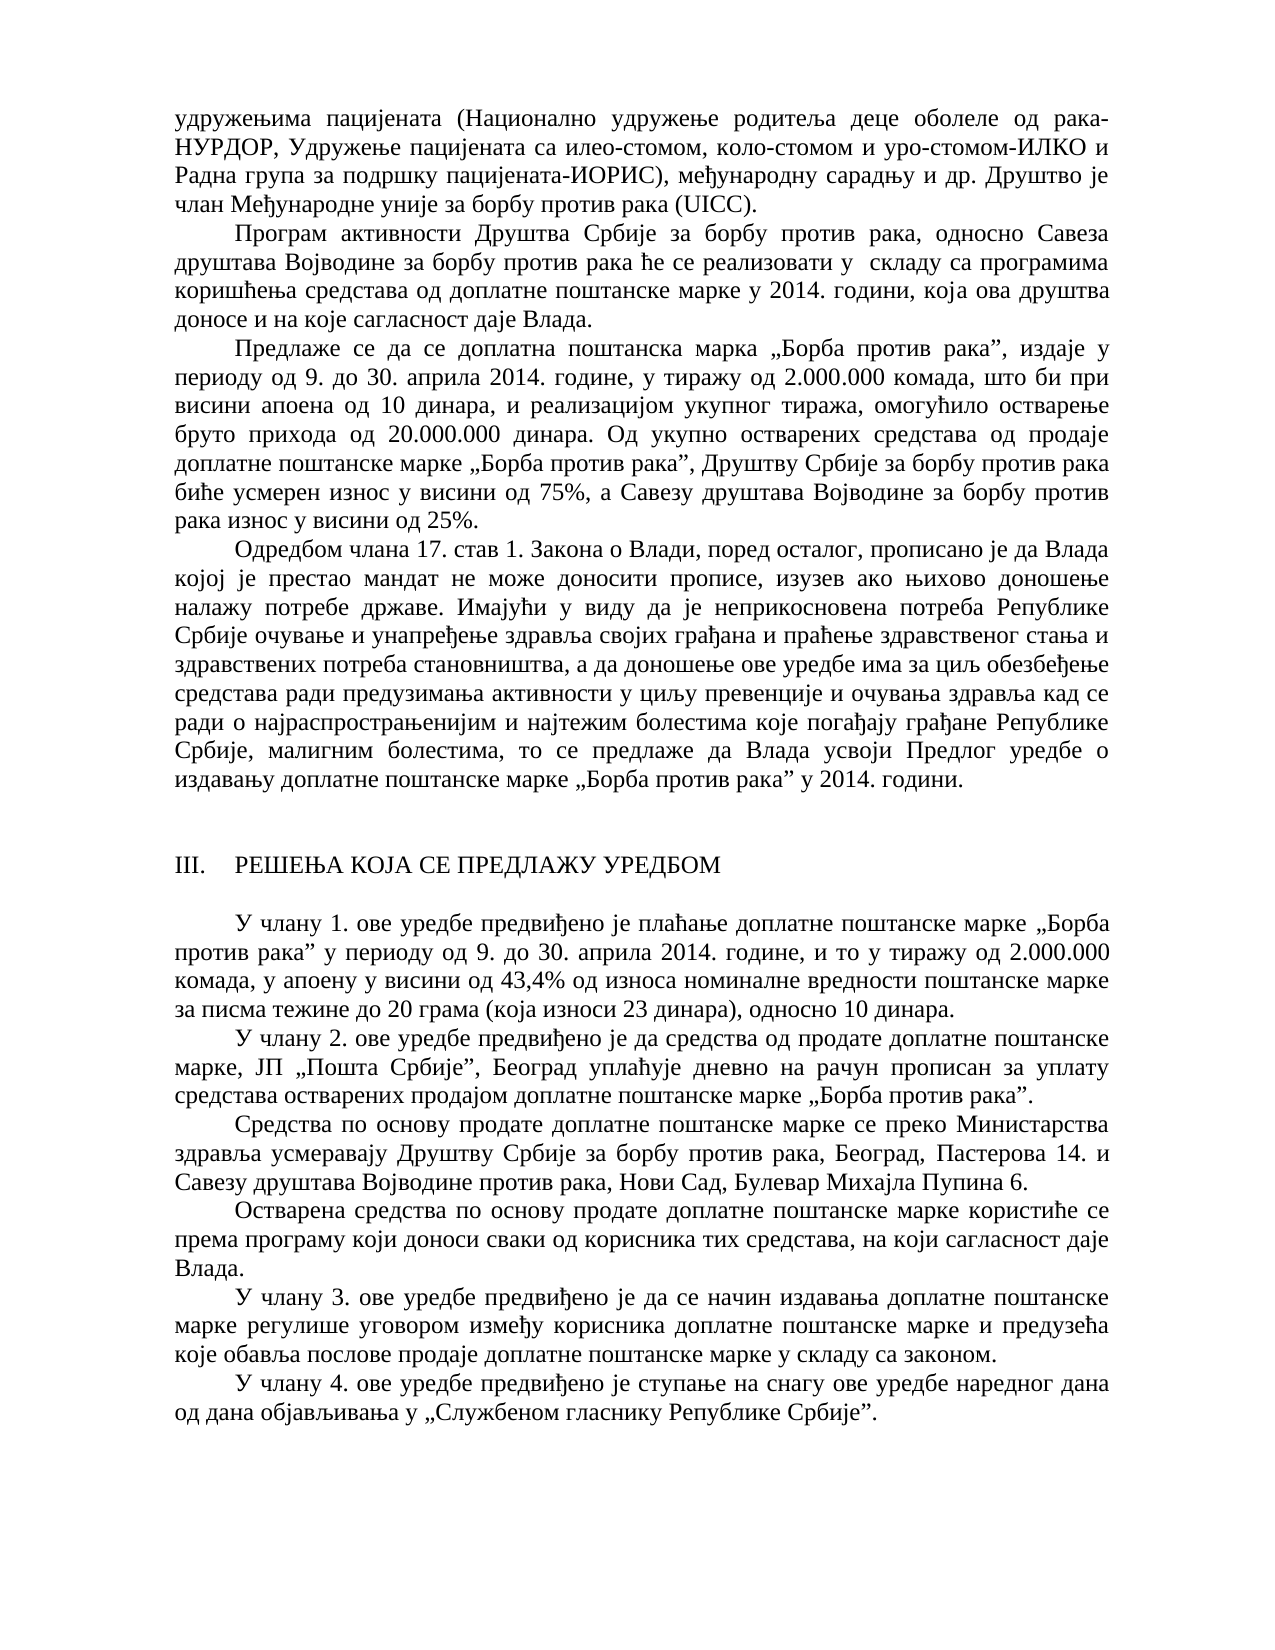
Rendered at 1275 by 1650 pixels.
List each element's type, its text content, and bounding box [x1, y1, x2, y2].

text Предлаже се да се доплатна поштанска марка „Борба против рака”, издаје у периоду од 9. до 30. априла 2014. године, у тиражу од 2.000.000 комада, што би при висини апоена од 10 динара, и реализацијом укупног тиража, омогућило остварење бруто прихода од 20.000.000 динара. Од укупно остварених средстава од продаје доплатне поштанске марке „Борба против рака”, Друштву Србије за борбу против рака биће усмерен износ у висини од 75%, а Савезу друштава Војводине за борбу против рака износ у висини од 25%. [174, 333, 1110, 534]
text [174, 103, 1110, 218]
text Средства по основу продате доплатне поштанске марке се преко Министарства здравља усмеравају Друштву Србије за борбу против рака, Београд, Пастерова 14. и Савезу друштава Војводине против рака, Нови Сад, Булевар Михајла Пупина 6. [174, 1109, 1110, 1196]
text III. РЕШЕЊА КОЈА СЕ ПРЕДЛАЖУ УРЕДБОМ [174, 851, 1110, 879]
text У члану 1. ове уредбе предвиђено је плаћање доплатне поштанске марке „Борба против рака” у периоду од 9. до 30. априла 2014. године, и то у тиражу од 2.000.000 комада, у апоену у висини од 43,4% од износа номиналне вредности поштанске марке за писма тежине до 20 грама (која износи 23 динара), односно 10 динара. [174, 908, 1110, 1023]
text У члану 4. ове уредбе предвиђено је ступање на снагу ове уредбе наредног дана од дана објављивања у „Службеном гласнику Републике Србије”. [174, 1368, 1110, 1426]
text У члану 3. ове уредбе предвиђено је да се начин издавања доплатне поштанске марке регулише уговором између корисника доплатне поштанске марке и предузећа које обавља послове продаје доплатне поштанске марке у складу са законом. [174, 1282, 1110, 1368]
text У члану 2. ове уредбе предвиђено је да средства од продате доплатне поштанске марке, ЈП „Пошта Србије”, Београд уплаћује дневно на рачун прописан за уплату средстава остварених продајом доплатне поштанске марке „Борба против рака”. [174, 1023, 1110, 1109]
text Остварена средства по основу продате доплатне поштанске марке користиће се према програму који доноси сваки од корисника тих средстава, на који сагласност даје Влада. [174, 1196, 1110, 1282]
text Одредбом члана 17. став 1. Закона о Влади, поред осталог, прописано је да Влада којој је престао мандат не може доносити прописе, изузев ако њихово доношење налажу потребе државе. Имајући у виду да је неприкосновена потреба Републике Србије очување и унапређење здравља својих грађана и праћење здравственог стања и здравствених потреба становништва, а да доношење ове уредбе има за циљ обезбеђење средстава ради предузимања активности у циљу превенције и очувања здравља кад се ради о најраспрострањенијим и најтежим болестима које погађају грађане Републике Србије, малигним болестима, то се предлаже да Влада усвоји Предлог уредбе о издавању доплатне поштанске марке „Борба против рака” у 2014. години. [174, 534, 1110, 793]
text Програм активности Друштва Србије за борбу против рака, односно Савеза друштава Војводине за борбу против рака ће се реализовати у складу са програмима коришћења средстава од доплатне поштанске марке у 2014. години, која ова друштва доносе и на које сагласност даје Влада. [174, 218, 1110, 333]
